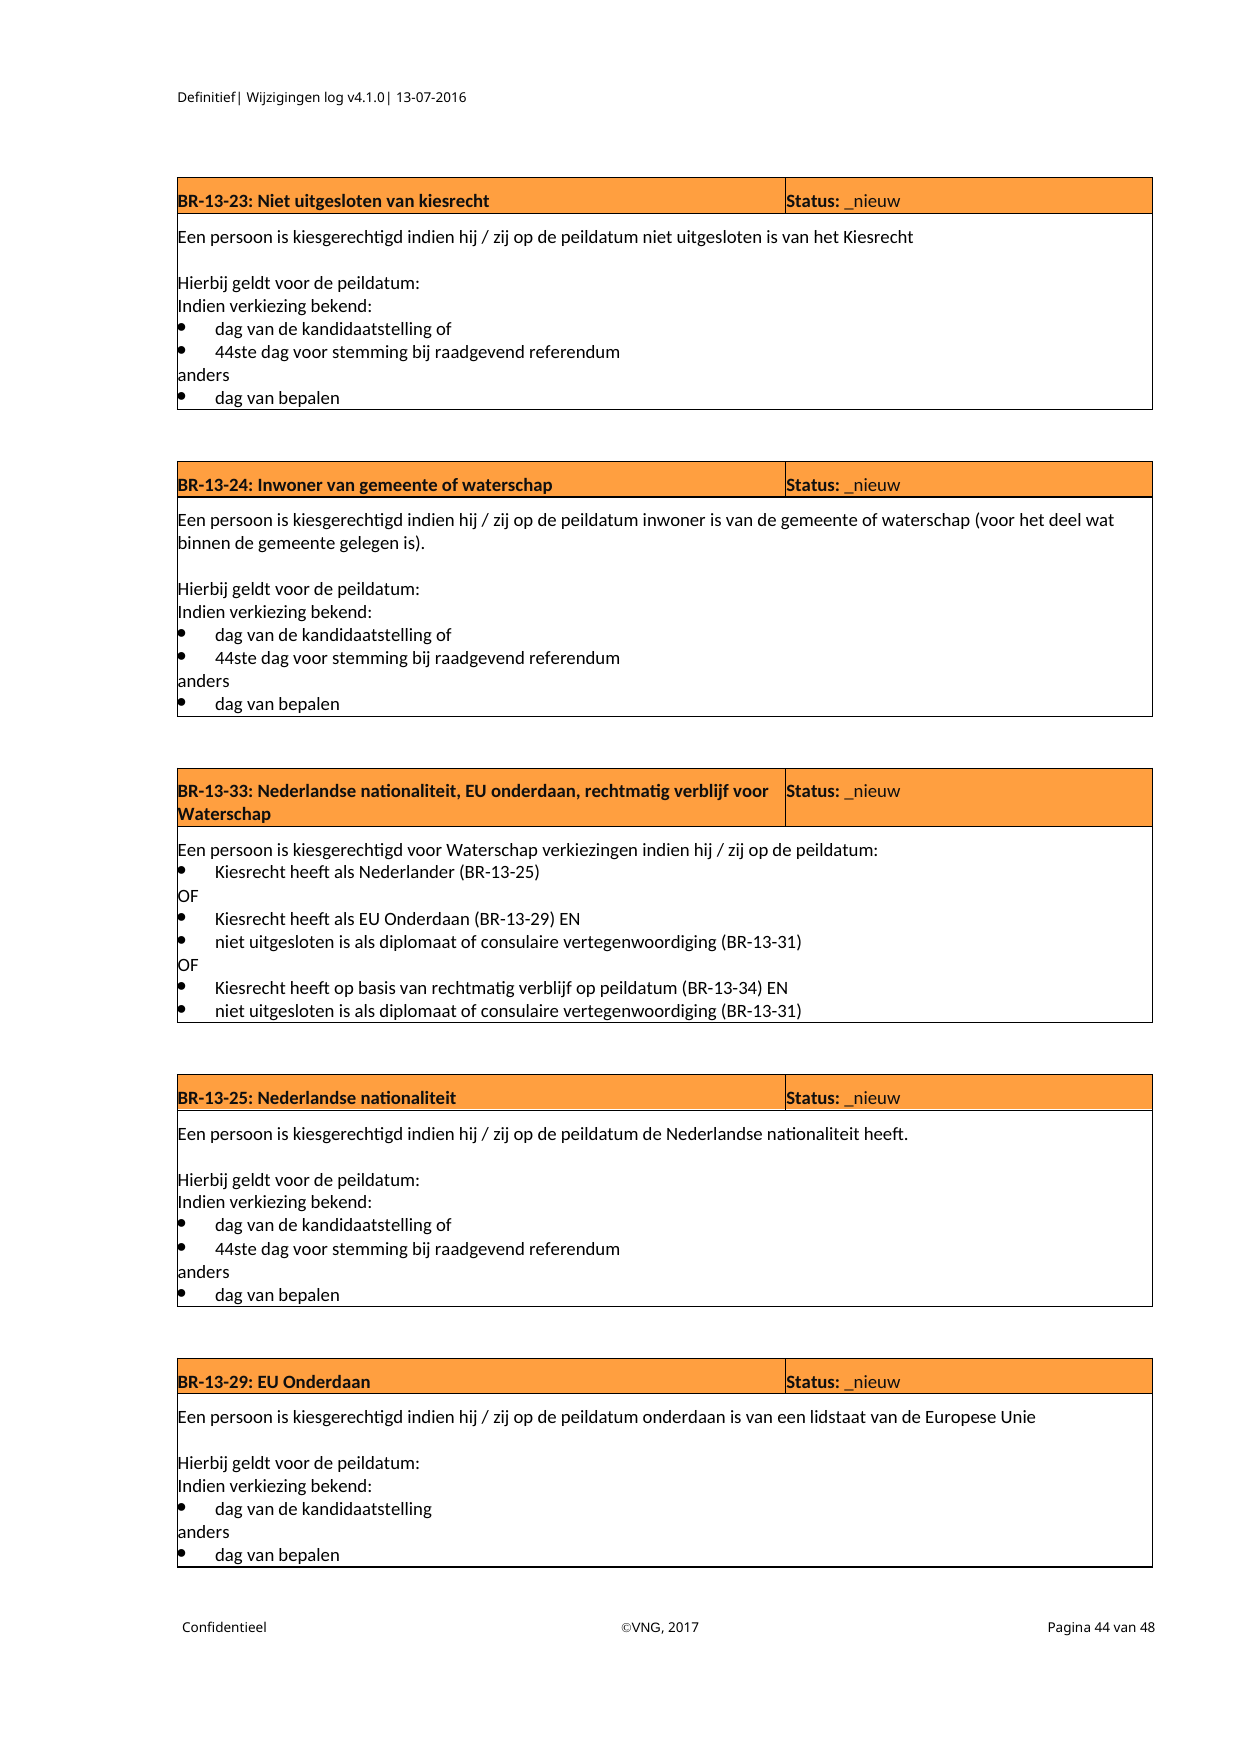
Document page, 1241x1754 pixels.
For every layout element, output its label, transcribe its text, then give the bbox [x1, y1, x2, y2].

table_header Status: _nieuw [786, 1359, 1152, 1393]
table_cell Een persoon is kiesgerechtigd voor Waterschap verkiezingen indien hij / zij op de peildatum: Kiesrecht heeft als Nederlander (BR-13-25) OF Kiesrecht heeft als EU Onderdaan (BR-13-29) EN niet uitgesloten is als diplomaat of consulaire vertegenwoordiging (BR-13-31) OF Kiesrecht heeft op basis van rechtmatig verblijf op peildatum (BR-13-34) EN niet uitgesloten is als diplomaat of consulaire vertegenwoordiging (BR-13-31) [178, 827, 1152, 1022]
table_header BR-13-33: Nederlandse nationaliteit, EU onderdaan, rechtmatig verblijf voor Waterschap [178, 769, 785, 826]
table_header BR-13-23: Niet uitgesloten van kiesrecht [178, 178, 785, 213]
table_header Status: _nieuw [786, 1075, 1152, 1109]
table_header Status: _nieuw [786, 178, 1152, 213]
table_header Status: _nieuw [786, 462, 1152, 496]
table_cell Een persoon is kiesgerechtigd indien hij / zij op de peildatum inwoner is van de gemeente of waterschap (voor het deel wat binnen de gemeente gelegen is). Hierbij geldt voor de peildatum: Indien verkiezing bekend: dag van de kandidaatstelling of 44ste dag voor stemming bij raadgevend referendum anders dag van bepalen [178, 498, 1152, 716]
table_header BR-13-25: Nederlandse nationaliteit [178, 1075, 785, 1109]
table_cell Een persoon is kiesgerechtigd indien hij / zij op de peildatum onderdaan is van een lidstaat van de Europese Unie Hierbij geldt voor de peildatum: Indien verkiezing bekend: dag van de kandidaatstelling anders dag van bepalen [178, 1394, 1152, 1566]
table_header BR-13-29: EU Onderdaan [178, 1359, 785, 1393]
table_cell Een persoon is kiesgerechtigd indien hij / zij op de peildatum niet uitgesloten is van het Kiesrecht Hierbij geldt voor de peildatum: Indien verkiezing bekend: dag van de kandidaatstelling of 44ste dag voor stemming bij raadgevend referendum anders dag van bepalen [178, 214, 1152, 409]
table_cell Een persoon is kiesgerechtigd indien hij / zij op de peildatum de Nederlandse nationaliteit heeft. Hierbij geldt voor de peildatum: Indien verkiezing bekend: dag van de kandidaatstelling of 44ste dag voor stemming bij raadgevend referendum anders dag van bepalen [178, 1111, 1152, 1306]
table_header Status: _nieuw [786, 769, 1152, 826]
table_header BR-13-24: Inwoner van gemeente of waterschap [178, 462, 785, 496]
